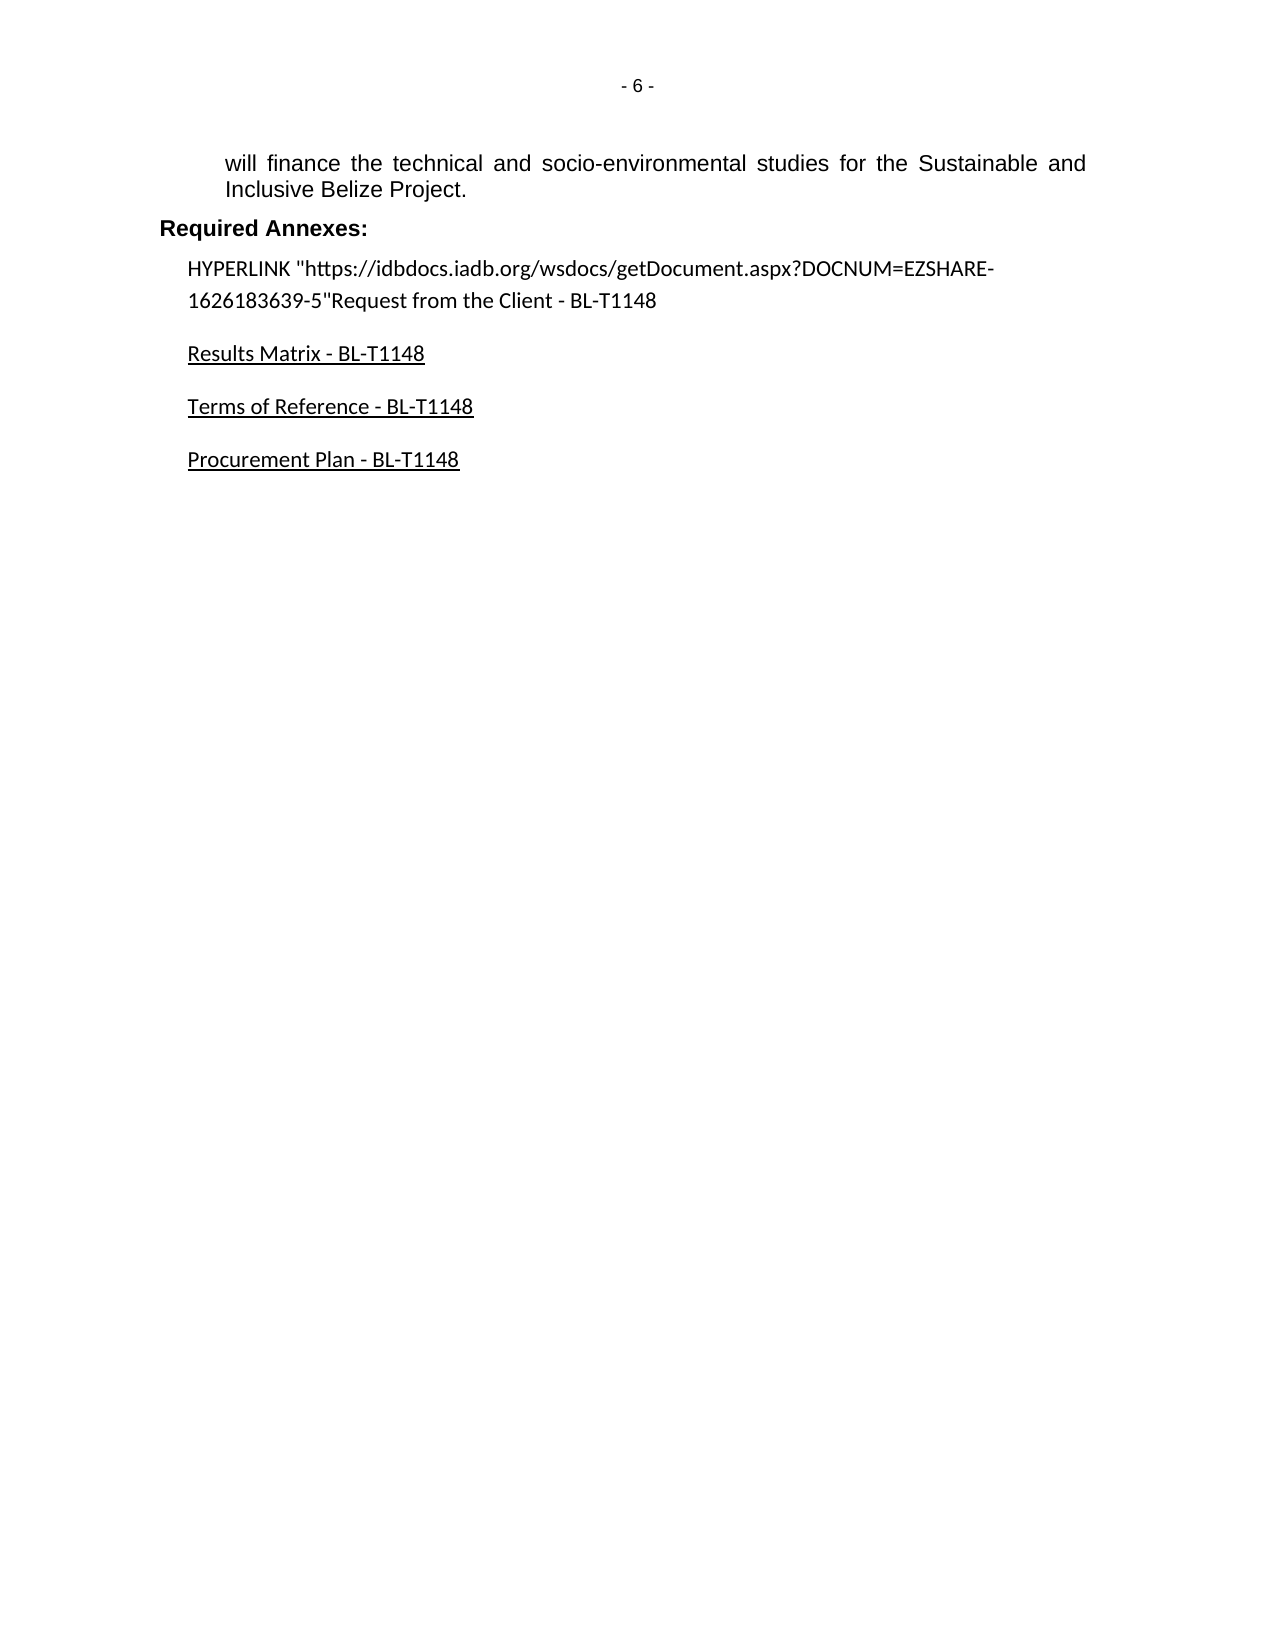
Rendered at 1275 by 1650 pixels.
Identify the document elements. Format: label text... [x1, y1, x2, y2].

text Required Annexes: [159, 215, 1087, 242]
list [169, 150, 1087, 203]
